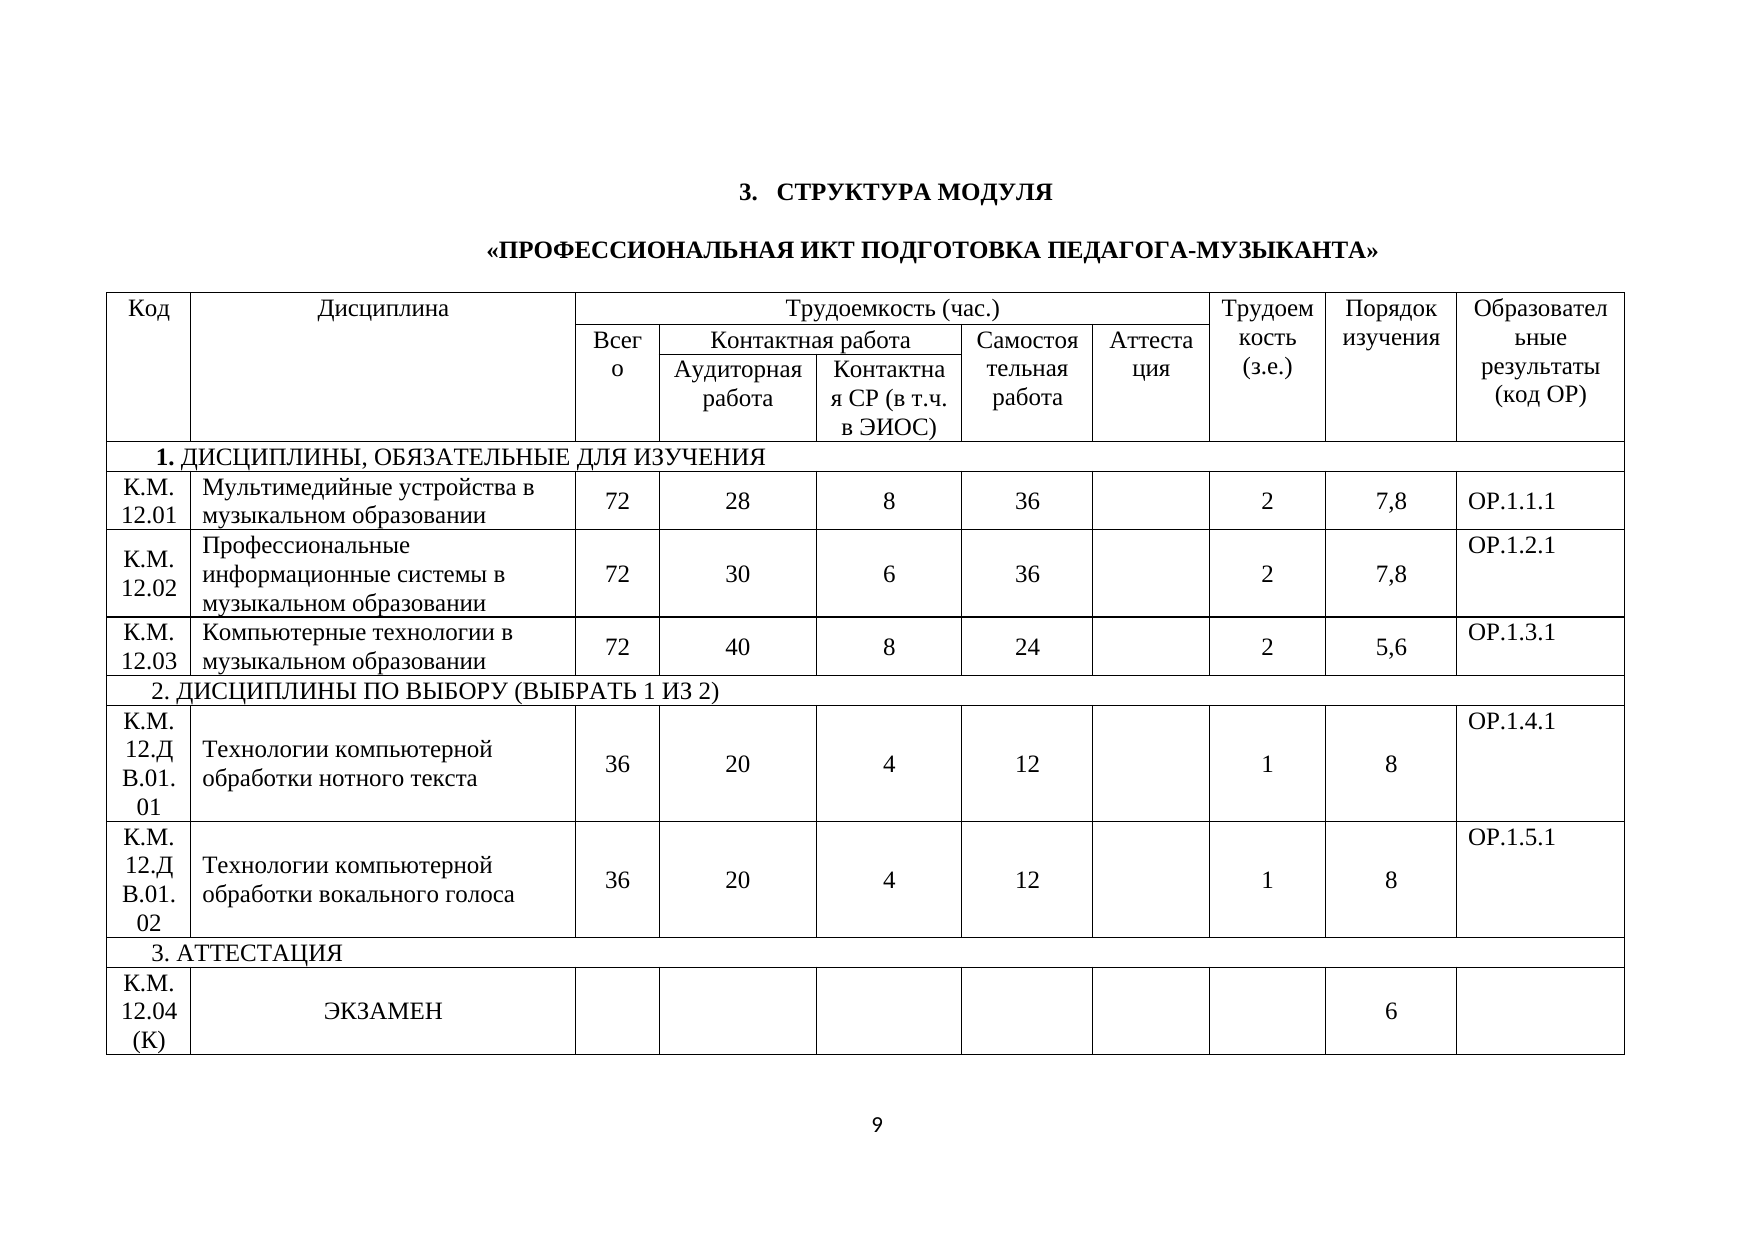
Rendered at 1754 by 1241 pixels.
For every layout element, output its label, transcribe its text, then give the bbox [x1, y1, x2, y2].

table_cell [1093, 706, 1209, 821]
table_cell 72 [576, 530, 659, 616]
table_cell 72 [576, 472, 659, 529]
table_cell 2. Дисциплины по выбору (выбрать 1 из 2) [107, 676, 1624, 705]
table_cell 20 [660, 822, 816, 937]
table_cell К.М.12.02 [107, 530, 190, 616]
table_cell 2 [1210, 472, 1325, 529]
table_cell [1093, 618, 1209, 675]
table_header Код [107, 293, 190, 441]
table_cell [817, 968, 961, 1054]
table_cell ОР.1.2.1 [1457, 530, 1624, 616]
table_cell 36 [962, 472, 1092, 529]
table_cell Самостоятельная работа [962, 325, 1092, 441]
table_cell К.М.12.04(к) [107, 968, 190, 1054]
table_cell ОР.1.5.1 [1457, 822, 1624, 937]
table_cell Мультимедийные устройства в музыкальном образовании [191, 472, 575, 529]
table_cell [1093, 968, 1209, 1054]
table_cell 28 [660, 472, 816, 529]
table_header Образовательные результаты (код ОР) [1457, 293, 1624, 441]
table_cell 1 [1210, 706, 1325, 821]
table_cell 8 [1326, 822, 1456, 937]
table_cell ОР.1.4.1 [1457, 706, 1624, 821]
table_cell 36 [576, 822, 659, 937]
table_cell 2 [1210, 618, 1325, 675]
table_cell 8 [1326, 706, 1456, 821]
table_cell Дисциплины, обязательные для изучения [107, 442, 1624, 471]
table_cell 36 [962, 530, 1092, 616]
text «Профессиональная ИКТ подготовка педагога-музыканта» [229, 235, 1636, 263]
table_cell [660, 968, 816, 1054]
table_cell К.М.12.ДВ.01.02 [107, 822, 190, 937]
table_header Дисциплина [191, 293, 575, 441]
table_cell Аудиторная работа [660, 355, 816, 441]
table_cell [1210, 968, 1325, 1054]
table_cell Контактная СР (в т.ч. в ЭИОС) [817, 355, 961, 441]
table_cell К.М.12.ДВ.01.01 [107, 706, 190, 821]
table_cell 4 [817, 822, 961, 937]
table_cell Компьютерные технологии в музыкальном образовании [191, 618, 575, 675]
table_cell Аттестация [1093, 325, 1209, 441]
table_cell [1093, 472, 1209, 529]
table_cell 5,6 [1326, 618, 1456, 675]
table_cell 7,8 [1326, 472, 1456, 529]
table_cell 36 [576, 706, 659, 821]
table_cell 4 [817, 706, 961, 821]
table_cell 7,8 [1326, 530, 1456, 616]
table_cell 12 [962, 822, 1092, 937]
table_cell [1093, 530, 1209, 616]
table_cell 8 [817, 618, 961, 675]
table_cell 12 [962, 706, 1092, 821]
table_cell 3. аттестация [107, 938, 1624, 967]
table_cell Технологии компьютерной обработки нотного текста [191, 706, 575, 821]
table_cell 6 [1326, 968, 1456, 1054]
table_cell Технологии компьютерной обработки вокального голоса [191, 822, 575, 937]
table_cell 40 [660, 618, 816, 675]
table_cell 72 [576, 618, 659, 675]
table_header Порядок изучения [1326, 293, 1456, 441]
table_cell [1093, 822, 1209, 937]
table_cell [1457, 968, 1624, 1054]
table_header Трудоемкость (час.) [576, 293, 1209, 324]
table_cell [576, 968, 659, 1054]
table_cell экзамен [191, 968, 575, 1054]
table_cell 24 [962, 618, 1092, 675]
list Структура модуля [156, 177, 1636, 206]
table_cell ОР.1.1.1 [1457, 472, 1624, 529]
table_cell 8 [817, 472, 961, 529]
table_cell 6 [817, 530, 961, 616]
table_cell 20 [660, 706, 816, 821]
table_cell 1 [1210, 822, 1325, 937]
table_cell Контактная работа [660, 325, 961, 353]
table_cell Всего [576, 325, 659, 441]
table_cell К.М.12.01 [107, 472, 190, 529]
table_cell 30 [660, 530, 816, 616]
table_cell 2 [1210, 530, 1325, 616]
table_header Трудоемкость (з.е.) [1210, 293, 1325, 441]
table_cell [962, 968, 1092, 1054]
table_cell ОР.1.3.1 [1457, 618, 1624, 675]
table_cell Профессиональные информационные системы в музыкальном образовании [191, 530, 575, 616]
table_cell К.М.12.03 [107, 618, 190, 675]
